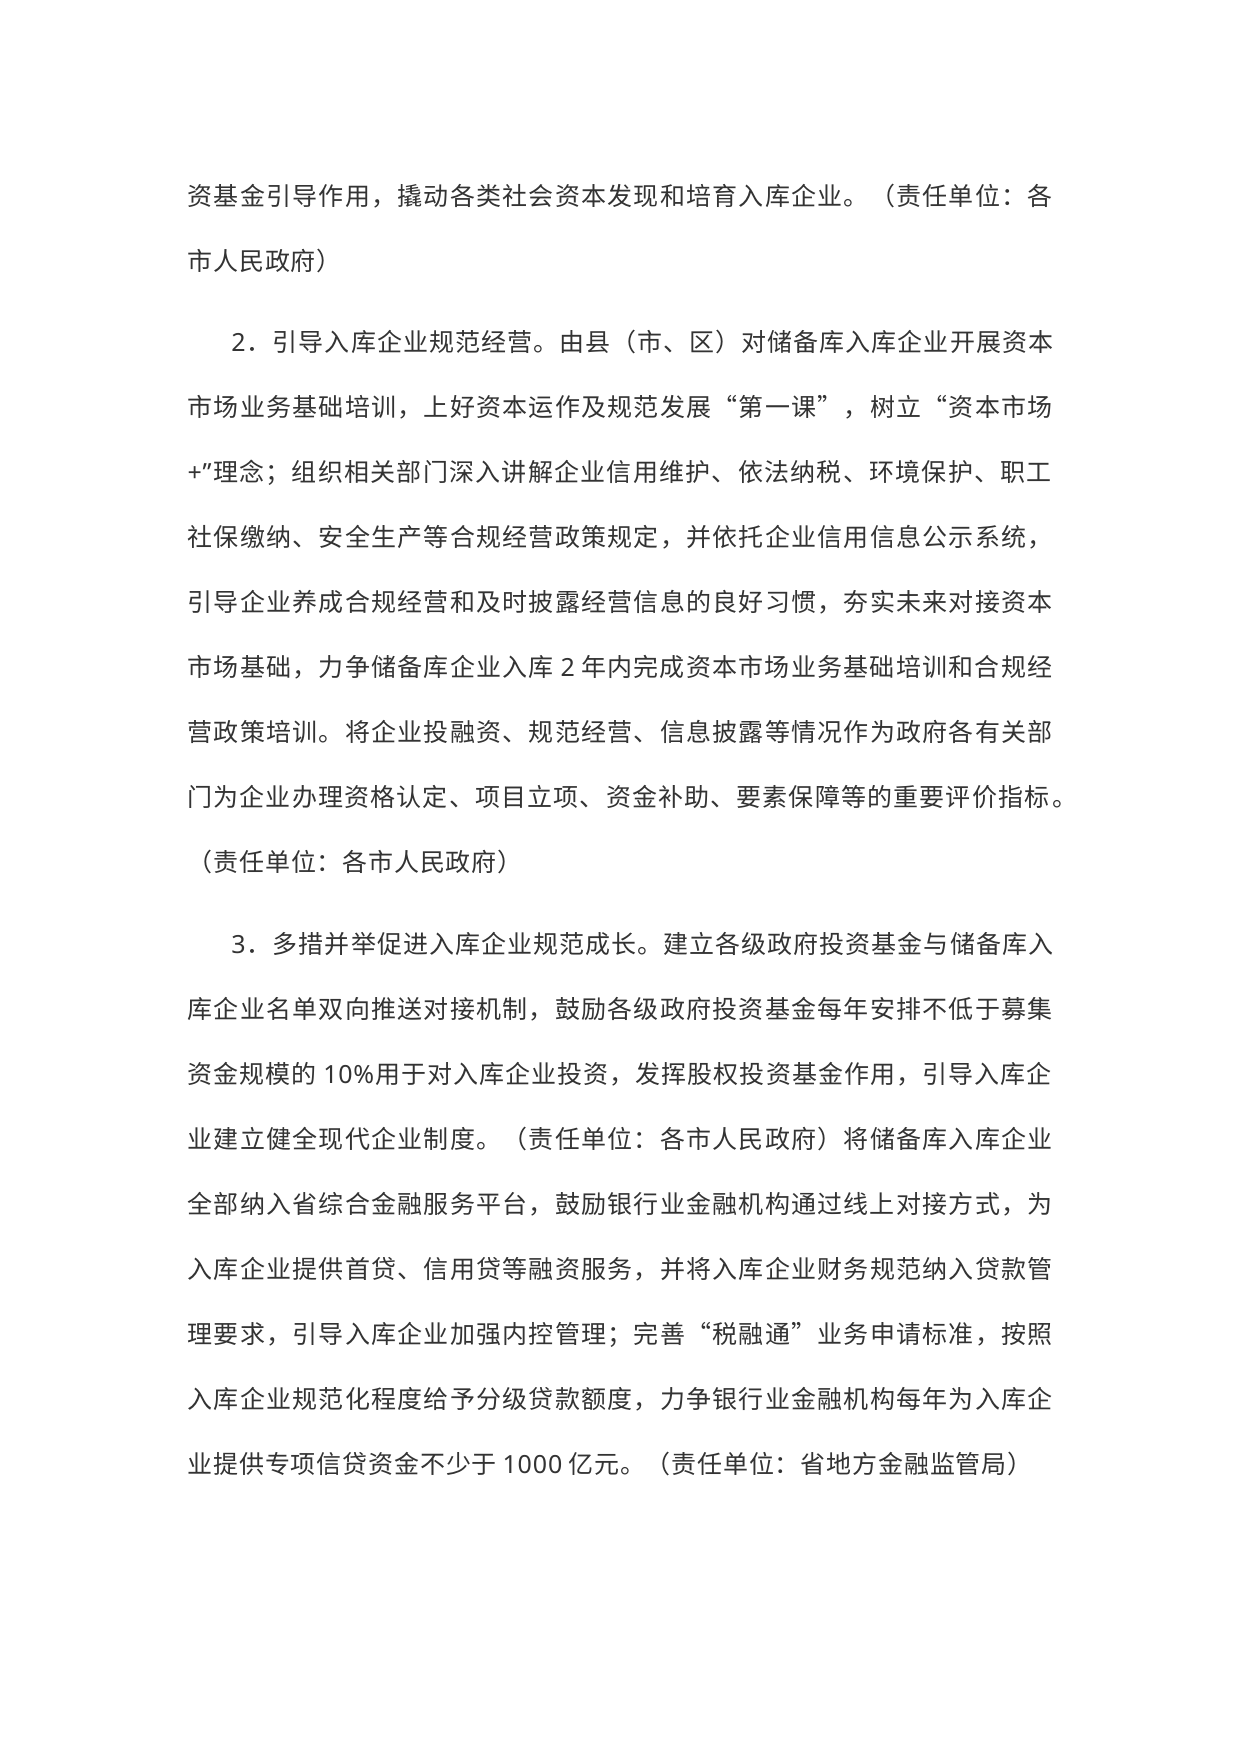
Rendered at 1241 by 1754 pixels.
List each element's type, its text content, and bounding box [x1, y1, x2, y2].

text 3．多措并举促进入库企业规范成长。建立各级政府投资基金与储备库入库企业名单双向推送对接机制，鼓励各级政府投资基金每年安排不低于募集资金规模的10%用于对入库企业投资，发挥股权投资基金作用，引导入库企业建立健全现代企业制度。（责任单位：各市人民政府）将储备库入库企业全部纳入省综合金融服务平台，鼓励银行业金融机构通过线上对接方式，为入库企业提供首贷、信用贷等融资服务，并将入库企业财务规范纳入贷款管理要求，引导入库企业加强内控管理；完善“税融通”业务申请标准，按照入库企业规范化程度给予分级贷款额度，力争银行业金融机构每年为入库企业提供专项信贷资金不少于1000亿元。（责任单位：省地方金融监管局） [187, 910, 1053, 1495]
text 2．引导入库企业规范经营。由县（市、区）对储备库入库企业开展资本市场业务基础培训，上好资本运作及规范发展“第一课”，树立“资本市场+”理念；组织相关部门深入讲解企业信用维护、依法纳税、环境保护、职工社保缴纳、安全生产等合规经营政策规定，并依托企业信用信息公示系统，引导企业养成合规经营和及时披露经营信息的良好习惯，夯实未来对接资本市场基础，力争储备库企业入库2年内完成资本市场业务基础培训和合规经营政策培训。将企业投融资、规范经营、信息披露等情况作为政府各有关部门为企业办理资格认定、项目立项、资金补助、要素保障等的重要评价指标。（责任单位：各市人民政府） [187, 308, 1053, 893]
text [187, 162, 1053, 292]
